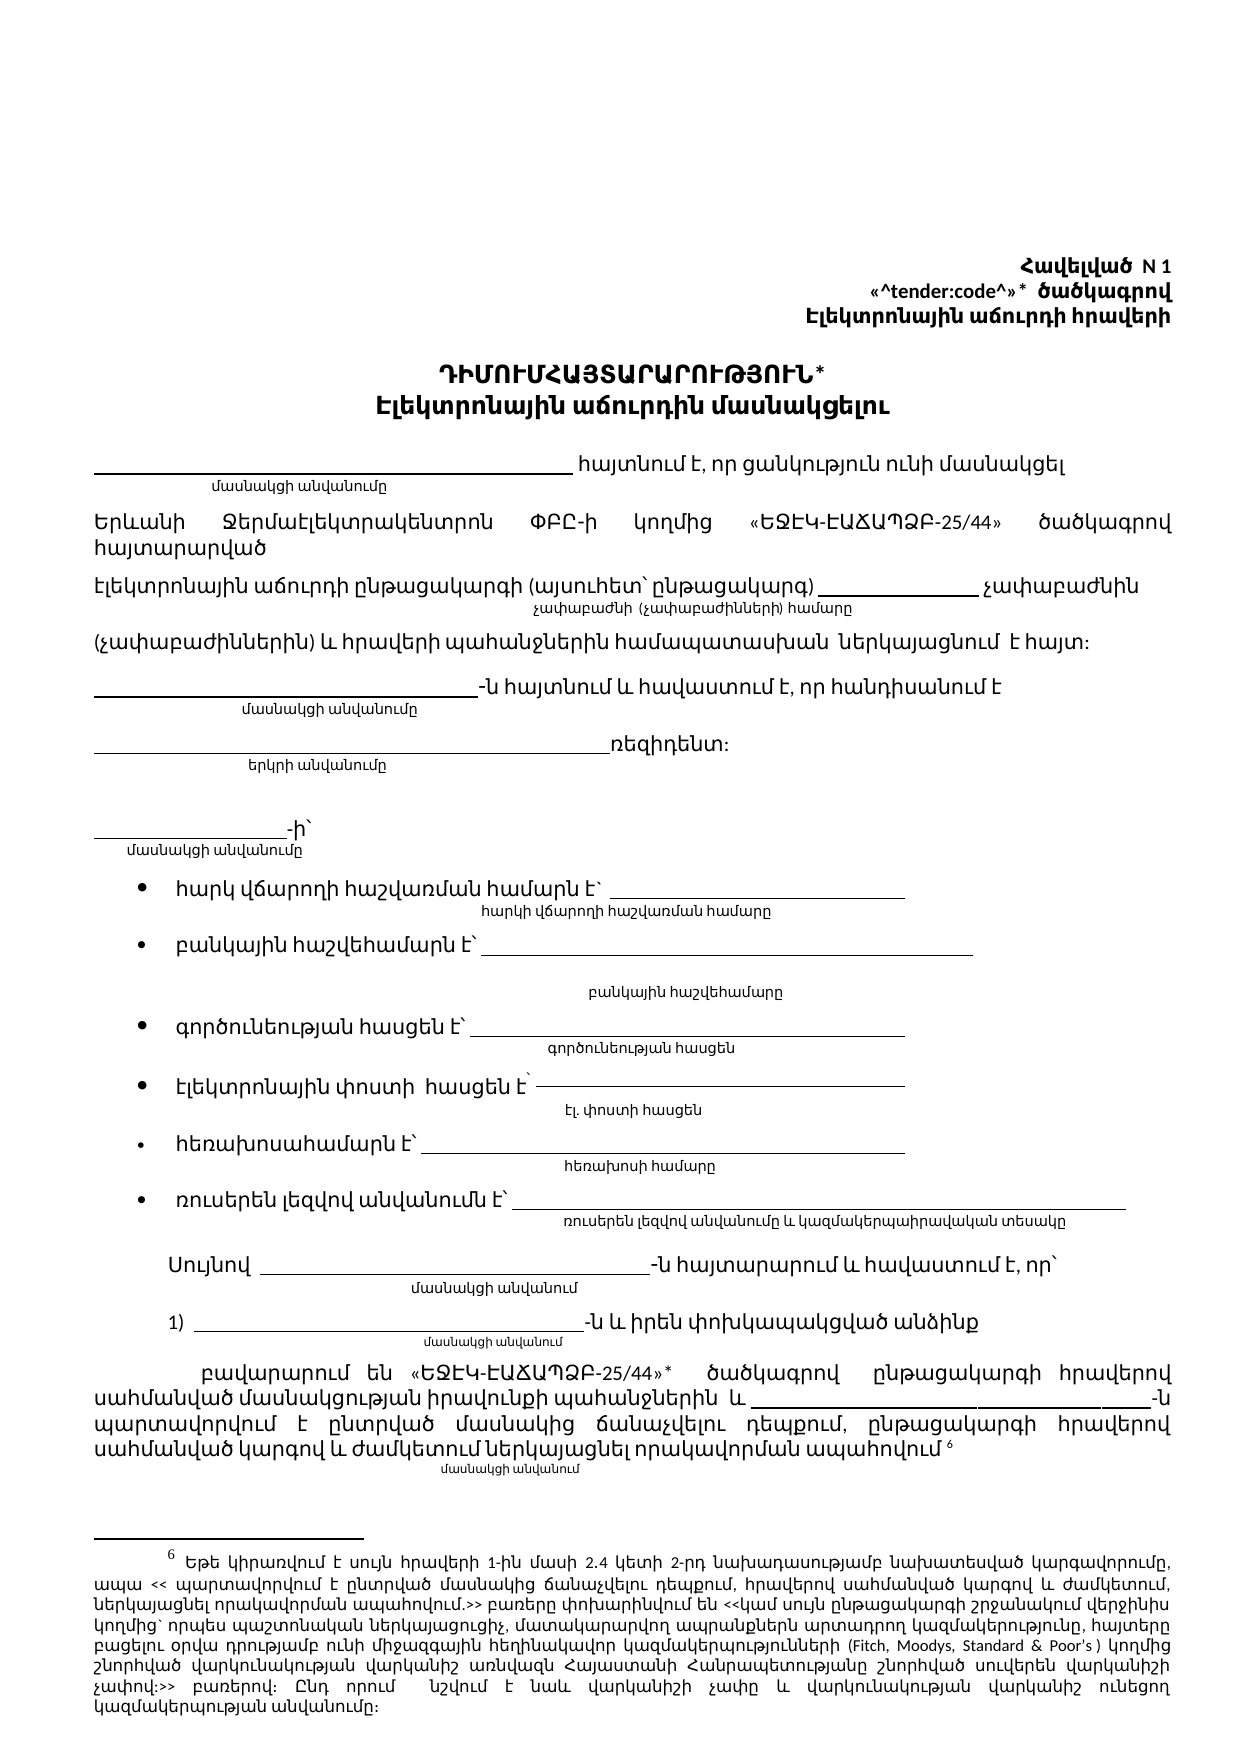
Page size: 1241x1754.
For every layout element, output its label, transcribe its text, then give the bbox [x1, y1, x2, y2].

text ռեզիդենտ: [94, 731, 1171, 756]
subtitle Էլեկտրոնային աճուրդին մասնակցելու [94, 390, 1171, 421]
text երկրի անվանումը [94, 756, 1171, 787]
text հարկի վճարողի հաշվառման համարը [94, 902, 1171, 933]
text մասնակցի անվանումը [94, 701, 1171, 731]
text հեռախոսի համարը [462, 1157, 1171, 1187]
text ԴԻՄՈՒՄՀԱՅՏԱՐԱՐՈՒԹՅՈՒՆ* [94, 360, 1171, 390]
text բավարարում են «ԵՋԷԿ-ԷԱՃԱՊՁԲ-25/44»* ծածկագրով ընթացակարգի հրավերով սահմանված մասնակցության իրավունքի պահանջներին և -ն պարտավորվում է ընտրված մասնակից ճանաչվելու դեպքում, ընթացակարգի հրավերով սահմանված կարգով և ժամկետում ներկայացնել որակավորման ապահովում [94, 1360, 1171, 1462]
text գործունեության հասցեն [94, 1040, 1171, 1070]
text բանկային հաշվեհամարը [94, 983, 1171, 1014]
text Սույնով -ն հայտարարում և հավաստում է, որ՝ [94, 1248, 1171, 1279]
text մասնակցի անվանումը [94, 477, 1171, 507]
text էլեկտրոնային աճուրդի ընթացակարգի (այսուհետ՝ ընթացակարգ) չափաբաժնին [94, 573, 1171, 599]
text 1) -ն և իրեն փոխկապակցված անձինք [94, 1309, 1171, 1335]
text մասնակցի անվանումը [94, 841, 1171, 872]
text չափաբաժնի (չափաբաժինների) համարը [94, 599, 1171, 629]
list բանկային հաշվեհամարն է՝ [138, 933, 1171, 983]
text էլ. փոստի հասցեն [94, 1101, 1171, 1131]
text -ի՝ [94, 816, 1171, 841]
text (չափաբաժիններին) և հրավերի պահանջներին համապատասխան ներկայացնում է հայտ: [94, 629, 1171, 655]
text հայտնում է, որ ցանկություն ունի մասնակցել [94, 451, 1171, 477]
list գործունեության հասցեն է՝ [138, 1014, 1171, 1040]
text մասնակցի անվանում [94, 1335, 1171, 1360]
list ռուսերեն լեզվով անվանումն է՝ [138, 1187, 1171, 1213]
text «^tender:code^»* ծածկագրով [94, 278, 1171, 304]
text Հավելված N 1 [94, 253, 1171, 278]
list էլեկտրոնային փոստի հասցեն է՝ [138, 1070, 1171, 1101]
text ռուսերեն լեզվով անվանումը և կազմակերպաիրավական տեսակը [94, 1213, 1171, 1243]
list հարկ վճարողի հաշվառման համարն է` [138, 872, 1171, 902]
text մասնակցի անվանում [94, 1462, 1171, 1487]
text մասնակցի անվանում [94, 1279, 1171, 1309]
list հեռախոսահամարն է՝ [138, 1131, 1171, 1157]
text Երևանի Ջերմաէլեկտրակենտրոն ՓԲԸ-ի կողմից «ԵՋԷԿ-ԷԱՃԱՊՁԲ-25/44» ծածկագրով հայտարարված [94, 507, 1171, 561]
text -ն հայտնում և հավաստում է, որ հանդիսանում է [94, 670, 1171, 701]
text Էլեկտրոնային աճուրդի հրավերի [94, 304, 1171, 329]
